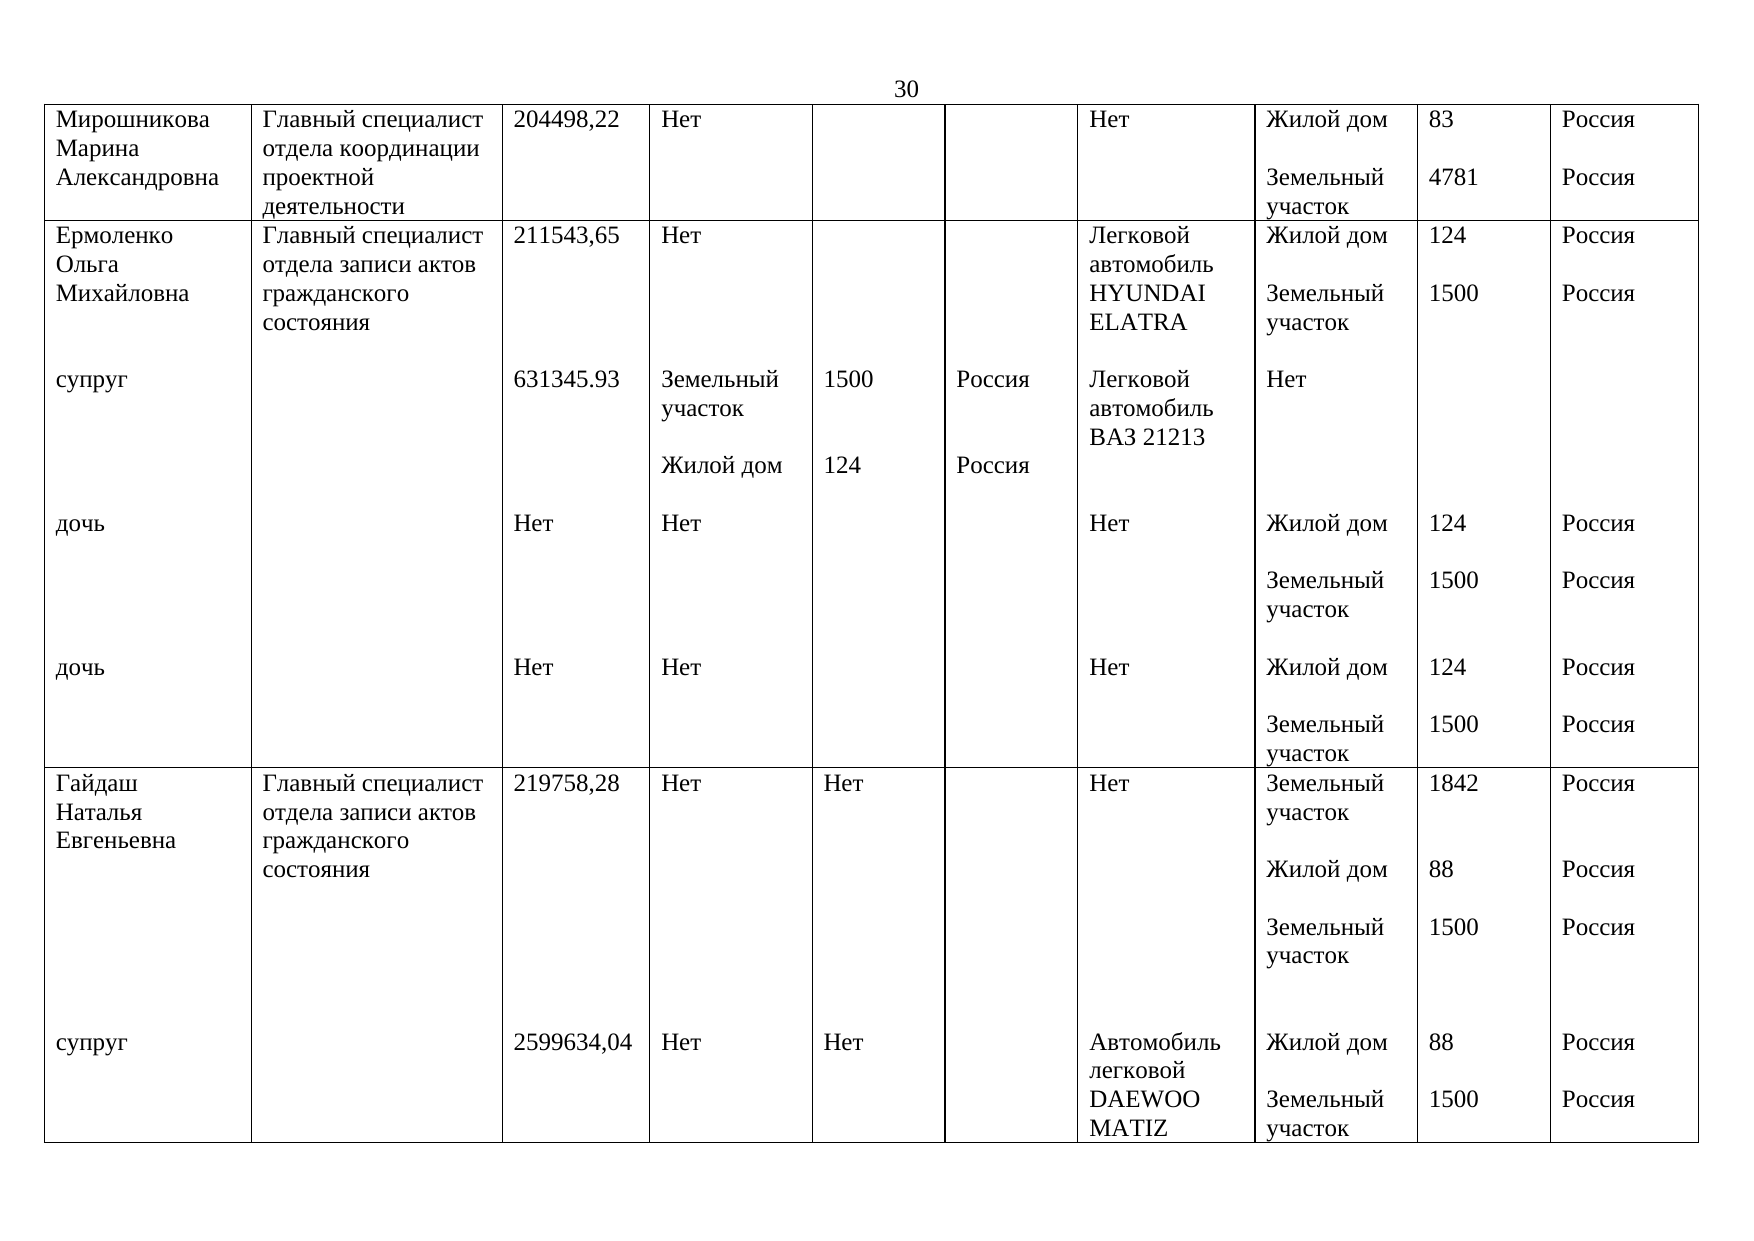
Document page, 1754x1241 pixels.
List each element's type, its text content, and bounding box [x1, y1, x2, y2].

table_cell Ермоленко Ольга Михайловна супруг дочь дочь [45, 221, 251, 767]
table_cell Главный специалист отдела записи актов гражданского состояния [252, 221, 502, 767]
table_cell [946, 105, 1077, 219]
table_cell Россия Россия Россия Россия Россия Россия [1551, 221, 1698, 767]
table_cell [45, 768, 251, 1142]
table_cell Нет Нет Нет [650, 768, 812, 1142]
table_cell Россия Россия [1551, 105, 1698, 219]
table_cell Нет Земельный участок Жилой дом Нет Нет [650, 221, 812, 767]
table_cell Нет Нет [813, 768, 944, 1142]
table_cell 1500 124 [813, 221, 944, 767]
table_cell Жилой дом Земельный участок Нет Жилой дом Земельный участок Жилой дом Земельный участок [1256, 221, 1417, 767]
table_cell 124 1500 124 1500 124 1500 [1418, 221, 1550, 767]
table_cell 204498,22 [503, 105, 649, 219]
table_cell 211543,65 631345.93 Нет Нет [503, 221, 649, 767]
table_cell Нет [1078, 105, 1254, 219]
table_cell Жилой дом Земельный участок [1256, 105, 1417, 219]
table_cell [1551, 768, 1698, 1142]
table_cell Нет [650, 105, 812, 219]
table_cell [252, 768, 502, 1142]
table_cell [1078, 768, 1254, 1142]
table_cell Легковой автомобиль HYUNDAI ELATRA Легковой автомобиль ВАЗ 21213 Нет Нет [1078, 221, 1254, 767]
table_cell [1418, 768, 1550, 1142]
table_cell Мирошникова Марина Александровна [45, 105, 251, 219]
table_cell Россия Россия [946, 221, 1077, 767]
table_cell 83 4781 [1418, 105, 1550, 219]
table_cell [503, 768, 649, 1142]
table_cell Главный специалист отдела координации проектной деятельности [252, 105, 502, 219]
table_cell [813, 105, 944, 219]
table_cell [1256, 768, 1417, 1142]
table_cell [946, 768, 1077, 1142]
